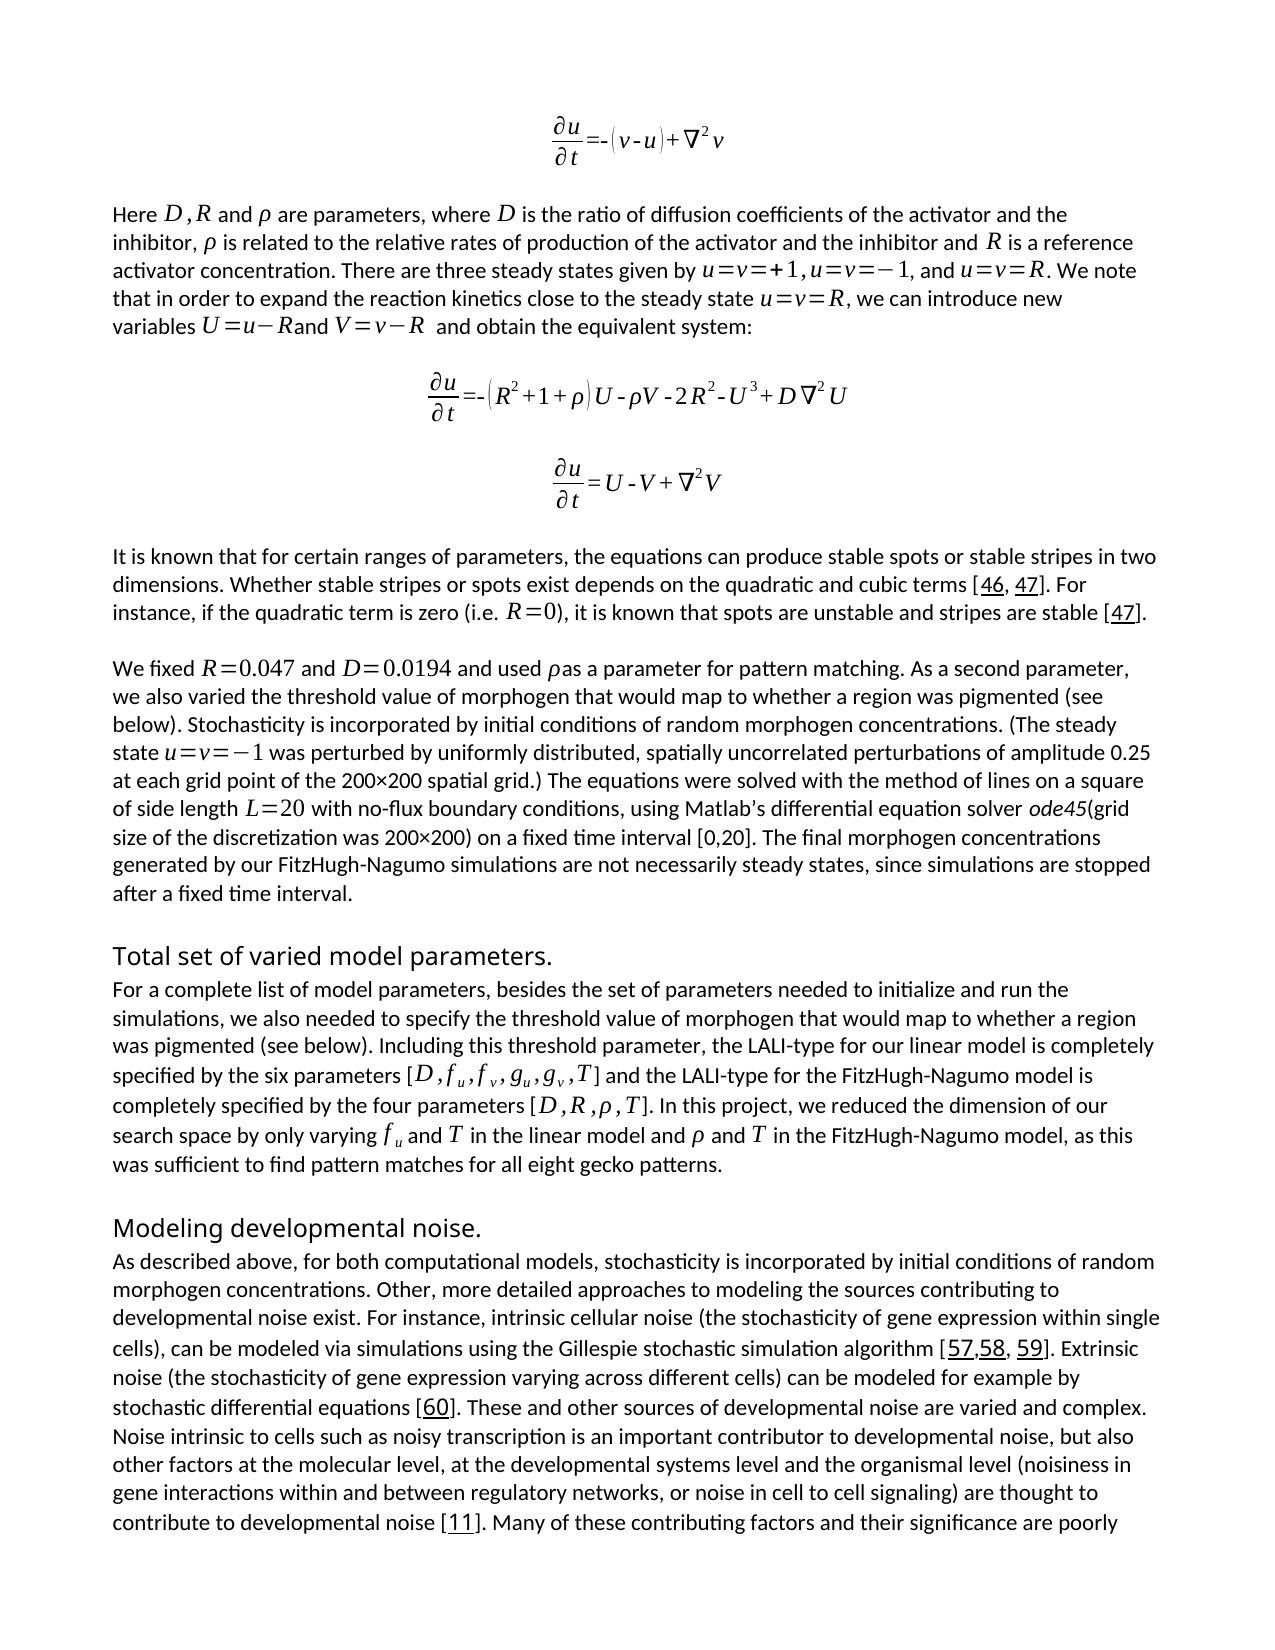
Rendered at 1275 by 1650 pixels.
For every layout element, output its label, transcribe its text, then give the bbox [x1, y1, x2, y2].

text We fixed and and used as a parameter for pattern matching. As a second parameter, we also varied the threshold value of morphogen that would map to whether a region was pigmented (see below). Stochasticity is incorporated by initial conditions of random morphogen concentrations. (The steady state was perturbed by uniformly distributed, spatially uncorrelated perturbations of amplitude 0.25 at each grid point of the 200×200 spatial grid.) The equations were solved with the method of lines on a square of side length with no-flux boundary conditions, using Matlab’s differential equation solver ode45(grid size of the discretization was 200×200) on a fixed time interval [0,20]. The final morphogen concentrations generated by our FitzHugh-Nagumo simulations are not necessarily steady states, since simulations are stopped after a fixed time interval. [112, 654, 1162, 907]
text For a complete list of model parameters, besides the set of parameters needed to initialize and run the simulations, we also needed to specify the threshold value of morphogen that would map to whether a region was pigmented (see below). Including this threshold parameter, the LALI-type for our linear model is completely specified by the six parameters [] and the LALI-type for the FitzHugh-Nagumo model is completely specified by the four parameters []. In this project, we reduced the dimension of our search space by only varying and in the linear model and and in the FitzHugh-Nagumo model, as this was sufficient to find pattern matches for all eight gecko patterns. [112, 976, 1162, 1178]
subtitle Total set of varied model parameters. [112, 939, 1162, 973]
subtitle Modeling developmental noise. [112, 1211, 1162, 1245]
text It is known that for certain ranges of parameters, the equations can produce stable spots or stable stripes in two dimensions. Whether stable stripes or spots exist depends on the quadratic and cubic terms [46, 47]. For instance, if the quadratic term is zero (i.e. ), it is known that spots are unstable and stripes are stable [47]. [112, 542, 1162, 626]
text Here and are parameters, where is the ratio of diffusion coefficients of the activator and the inhibitor, is related to the relative rates of production of the activator and the inhibitor and is a reference activator concentration. There are three steady states given by , and . We note that in order to expand the reaction kinetics close to the steady state , we can introduce new variables and and obtain the equivalent system: [112, 200, 1162, 340]
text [112, 1247, 1162, 1537]
